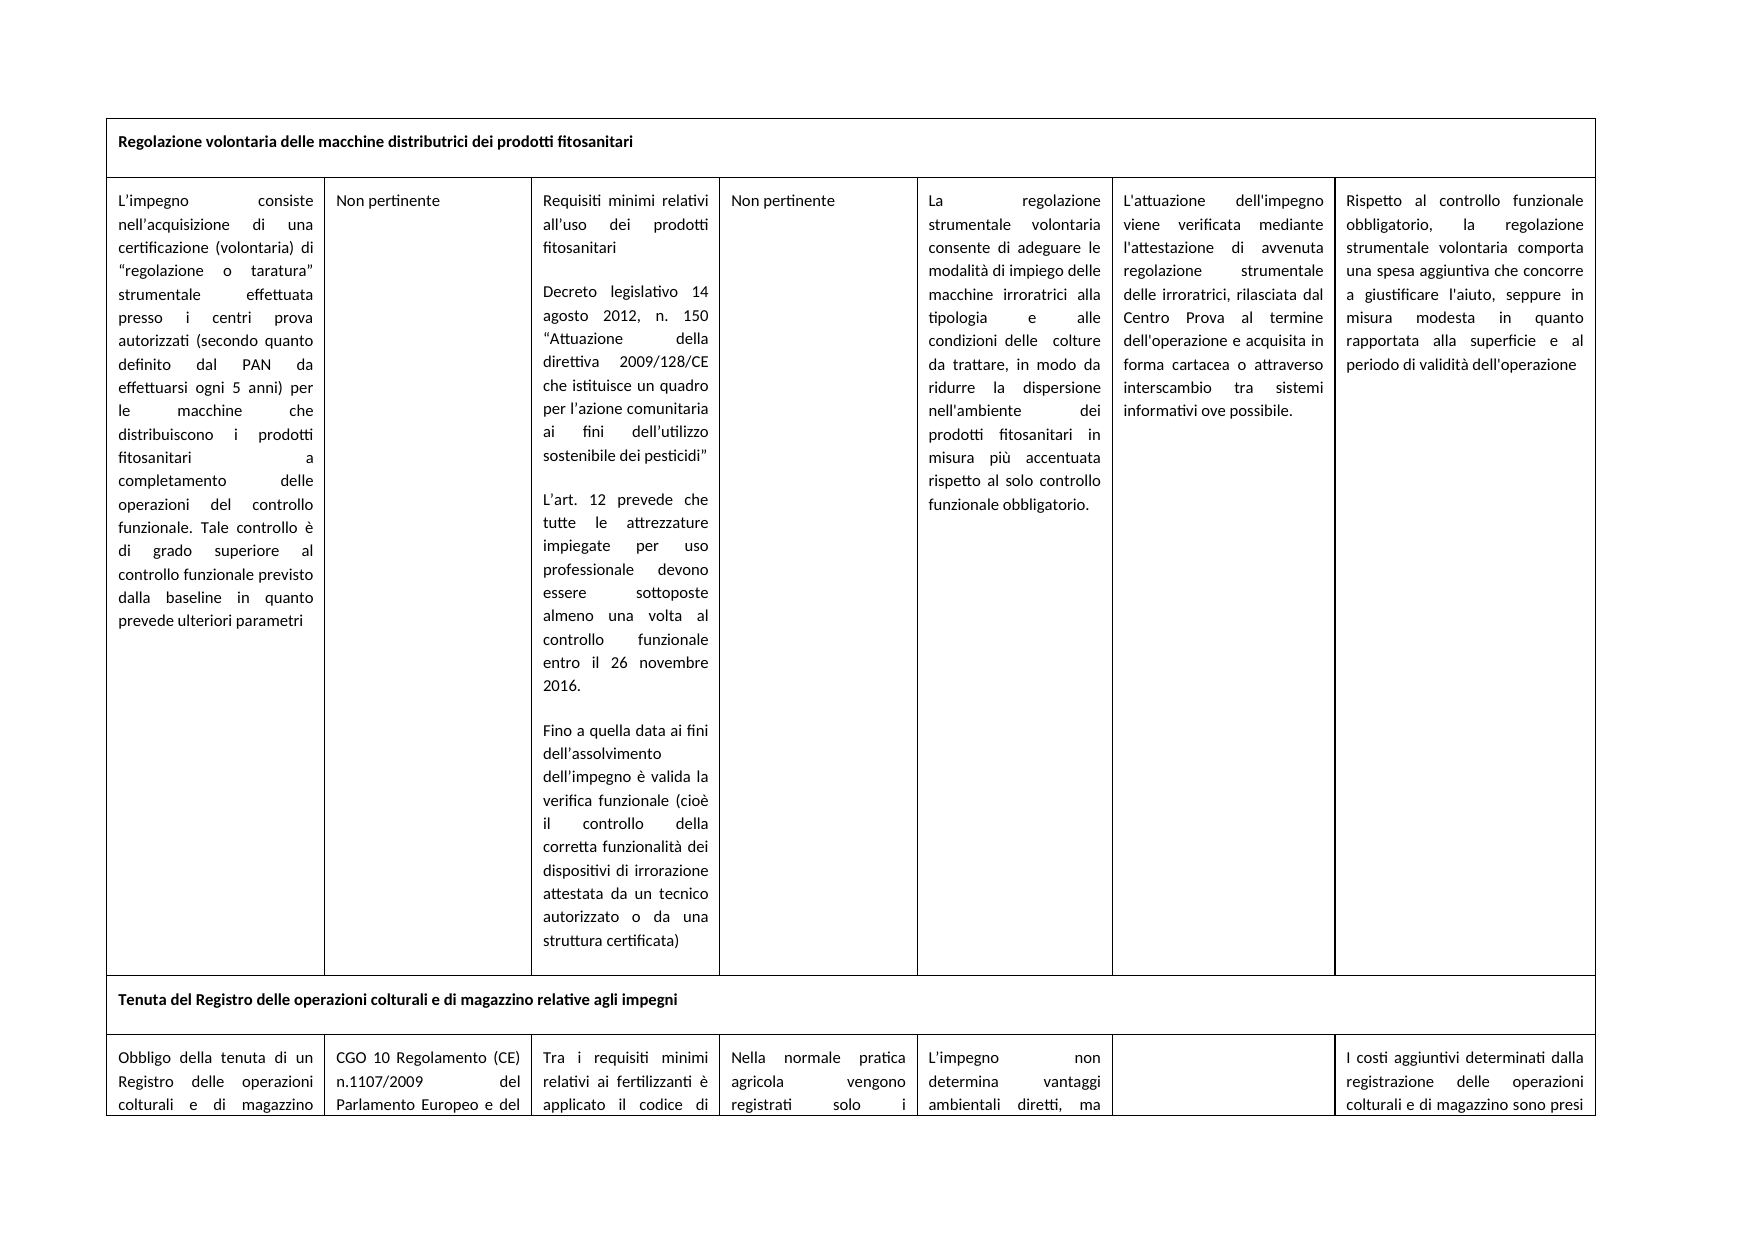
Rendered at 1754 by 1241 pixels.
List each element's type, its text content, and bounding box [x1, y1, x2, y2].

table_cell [107, 1035, 324, 1115]
table_cell Non pertinente [325, 178, 531, 975]
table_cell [325, 1035, 531, 1115]
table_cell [918, 1035, 1112, 1115]
table_cell Requisiti minimi relativi all’uso dei prodotti fitosanitari Decreto legislativo 14 agosto 2012, n. 150 “Attuazione della direttiva 2009/128/CE che istituisce un quadro per l’azione comunitaria ai fini dell’utilizzo sostenibile dei pesticidi” L’art. 12 prevede che tutte le attrezzature impiegate per uso professionale devono essere sottoposte almeno una volta al controllo funzionale entro il 26 novembre 2016. Fino a quella data ai fini dell’assolvimento dell’impegno è valida la verifica funzionale (cioè il controllo della corretta funzionalità dei dispositivi di irrorazione attestata da un tecnico autorizzato o da una struttura certificata) [532, 178, 719, 975]
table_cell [720, 1035, 917, 1115]
table_cell Regolazione volontaria delle macchine distributrici dei prodotti fitosanitari [107, 119, 1595, 177]
table_cell L'attuazione dell'impegno viene verificata mediante l'attestazione di avvenuta regolazione strumentale delle irroratrici, rilasciata dal Centro Prova al termine dell'operazione e acquisita in forma cartacea o attraverso interscambio tra sistemi informativi ove possibile. [1113, 178, 1334, 975]
table_cell Rispetto al controllo funzionale obbligatorio, la regolazione strumentale volontaria comporta una spesa aggiuntiva che concorre a giustificare l'aiuto, seppure in misura modesta in quanto rapportata alla superficie e al periodo di validità dell'operazione [1336, 178, 1595, 975]
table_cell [1336, 1035, 1595, 1115]
table_cell La regolazione strumentale volontaria consente di adeguare le modalità di impiego delle macchine irroratrici alla tipologia e alle condizioni delle colture da trattare, in modo da ridurre la dispersione nell'ambiente dei prodotti fitosanitari in misura più accentuata rispetto al solo controllo funzionale obbligatorio. [918, 178, 1112, 975]
table_cell L’impegno consiste nell’acquisizione di una certificazione (volontaria) di “regolazione o taratura” strumentale effettuata presso i centri prova autorizzati (secondo quanto definito dal PAN da effettuarsi ogni 5 anni) per le macchine che distribuiscono i prodotti fitosanitari a completamento delle operazioni del controllo funzionale. Tale controllo è di grado superiore al controllo funzionale previsto dalla baseline in quanto prevede ulteriori parametri [107, 178, 324, 975]
table_cell Non pertinente [720, 178, 917, 975]
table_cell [532, 1035, 719, 1115]
table_cell Tenuta del Registro delle operazioni colturali e di magazzino relative agli impegni [107, 976, 1595, 1034]
table_cell [1113, 1035, 1334, 1115]
